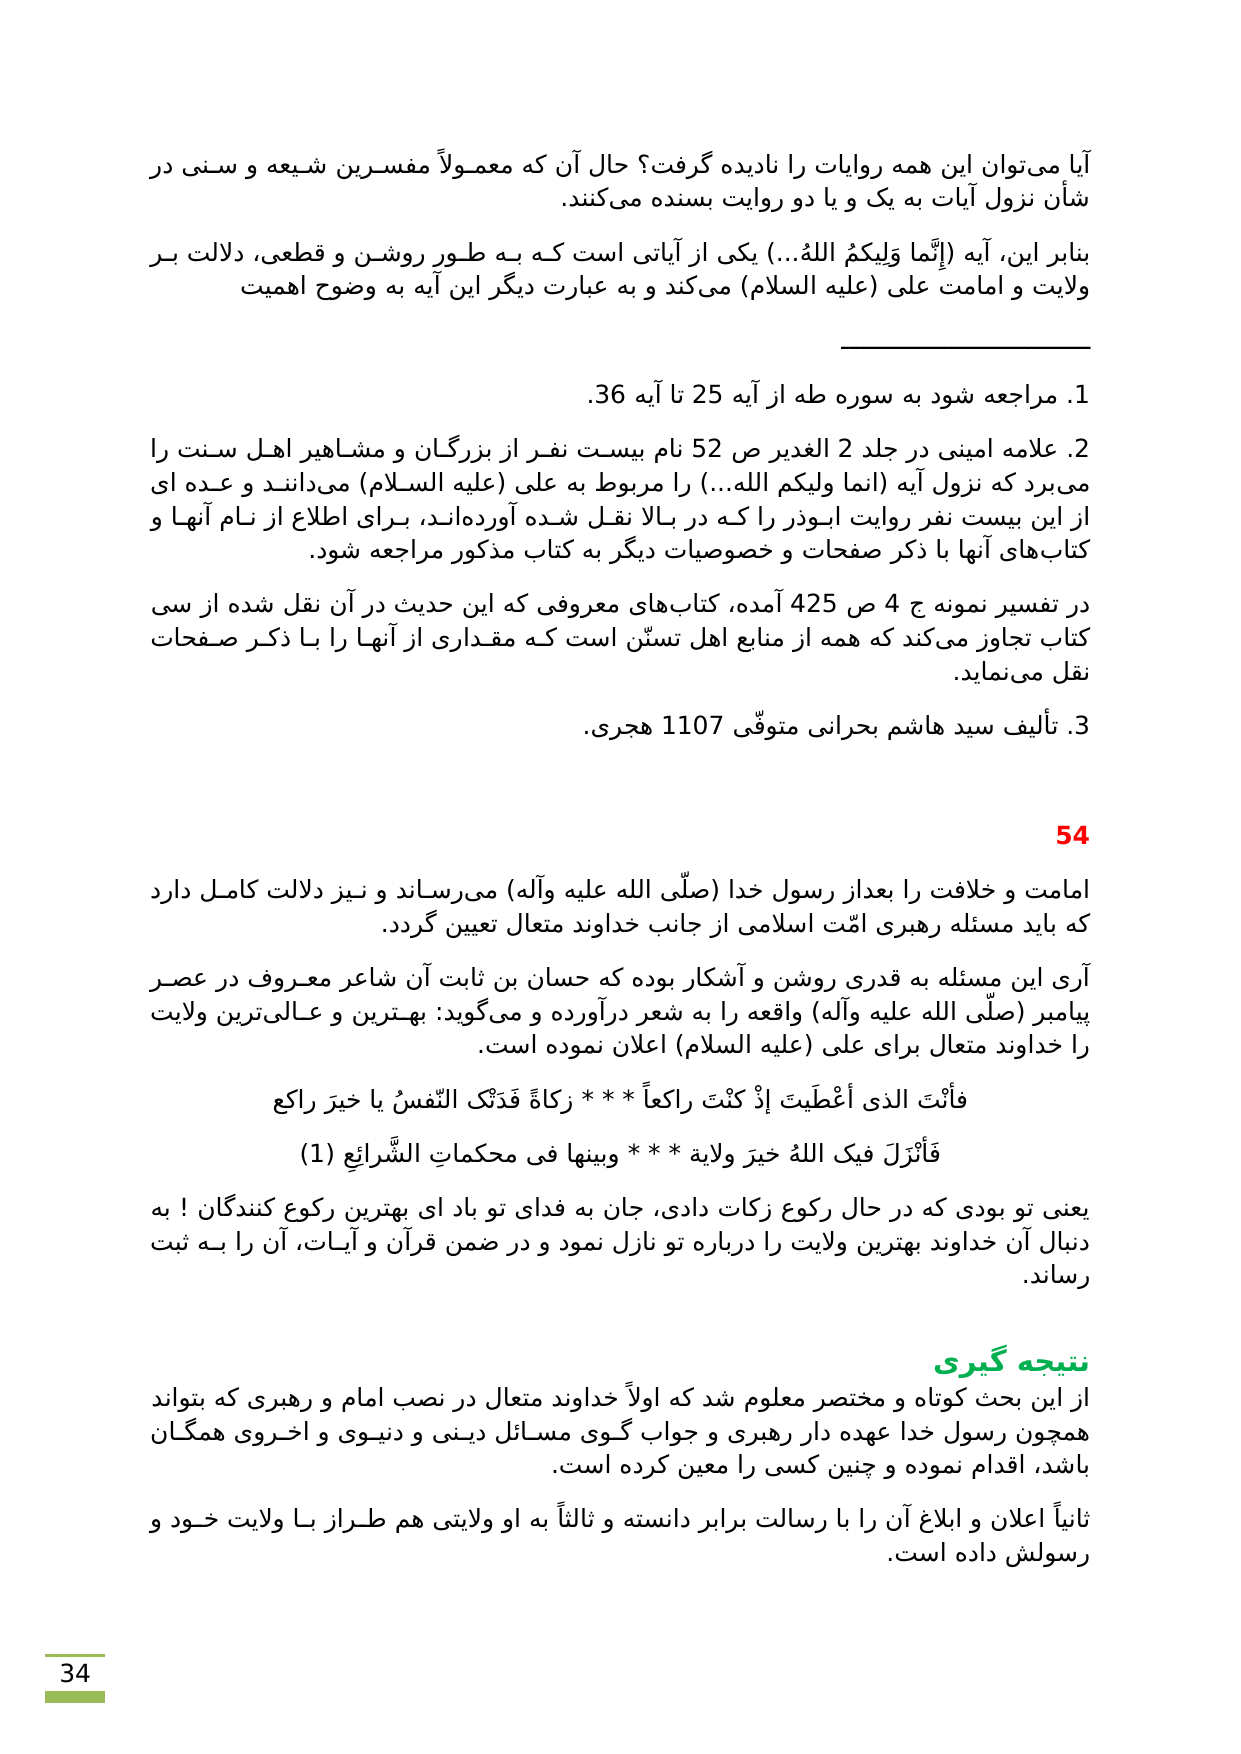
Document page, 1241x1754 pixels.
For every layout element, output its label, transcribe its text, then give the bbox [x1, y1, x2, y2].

text یعنی تو بودی که در حال رکوع زکات دادی، جان به فدای تو باد ای بهترین رکوع کنندگان ! به دنبال آن خداوند بهترین ولایت را درباره تو نازل نمود و در ضمن قرآن و آیات، آن را به ثبت رساند. [150, 1194, 1090, 1290]
text امامت و خلافت را بعداز رسول خدا (صلّی الله علیه وآله) می‌رساند و نیز دلالت کامل دارد که باید مسئله رهبری امّت اسلامی از جانب خداوند متعال تعیین گردد. [150, 876, 1090, 938]
text آیا می‌توان این همه روایات را نادیده گرفت؟ حال آن که معمولاً مفسرین شیعه و سنی در شأن نزول آیات به یک و یا دو روایت بسنده می‌کنند. [150, 150, 1090, 213]
text 3. تألیف سید هاشم بحرانی متوفّی 1107 هجری. [150, 711, 1090, 740]
text 54 [150, 821, 1090, 850]
text از این بحث کوتاه و مختصر معلوم شد که اولاً خداوند متعال در نصب امام و رهبری که بتواند همچون رسول خدا عهده دار رهبری و جواب گوی مسائل دینی و دنیوی و اخروی همگان باشد، اقدام نموده و چنین کسی را معین کرده است. [150, 1383, 1090, 1479]
text ــــــــــــــــــــــــــــــــــ [150, 326, 1090, 355]
text بنابر این، آیه (إِنَّما وَلِیکمُ اللهُ...) یکی از آیاتی است که به طور روشن و قطعی، دلالت بر ولایت و امامت علی (علیه السلام) می‌کند و به عبارت دیگر این آیه به وضوح اهمیت [150, 238, 1090, 301]
text فأنْتَ الذی أعْطَیتَ إذْ کنْتَ راکعاً * * * زکاةً فَدَتْک النّفسُ یا خیرَ راکع [150, 1085, 1090, 1114]
subtitle نتیجه گیری [150, 1344, 1090, 1378]
text در تفسیر نمونه ج 4 ص 425 آمده، کتاب‌های معروفی که این حدیث در آن نقل شده از سی کتاب تجاوز می‌کند که همه از منابع اهل تسنّن است که مقداری از آنها را با ذکر صفحات نقل می‌نماید. [150, 589, 1090, 686]
text آری این مسئله به قدری روشن و آشکار بوده که حسان بن ثابت آن شاعر معروف در عصر پیامبر (صلّی الله علیه وآله) واقعه را به شعر درآورده و می‌گوید: بهترین و عالی‌ترین ولایت را خداوند متعال برای علی (علیه السلام) اعلان نموده است. [150, 963, 1090, 1060]
text 2. علامه امینی در جلد 2 الغدیر ص 52 نام بیست نفر از بزرگان و مشاهیر اهل سنت را می‌برد که نزول آیه (انما ولیکم الله...) را مربوط به علی (علیه السلام) می‌دانند و عده ای از این بیست نفر روایت ابوذر را که در بالا نقل شده آورده‌اند، برای اطلاع از نام آنها و کتاب‌های آنها با ذکر صفحات و خصوصیات دیگر به کتاب مذکور مراجعه شود. [150, 434, 1090, 564]
text ثانیاً اعلان و ابلاغ آن را با رسالت برابر دانسته و ثالثاً به او ولایتی هم طراز با ولایت خود و رسولش داده است. [150, 1505, 1090, 1567]
text 1. مراجعه شود به سوره طه از آیه 25 تا آیه 36. [150, 380, 1090, 409]
text فَأنْزَلَ فیک اللهُ خیرَ ولایة * * * وبینها فی محکماتِ الشَّرائِعِ (1) [150, 1139, 1090, 1168]
